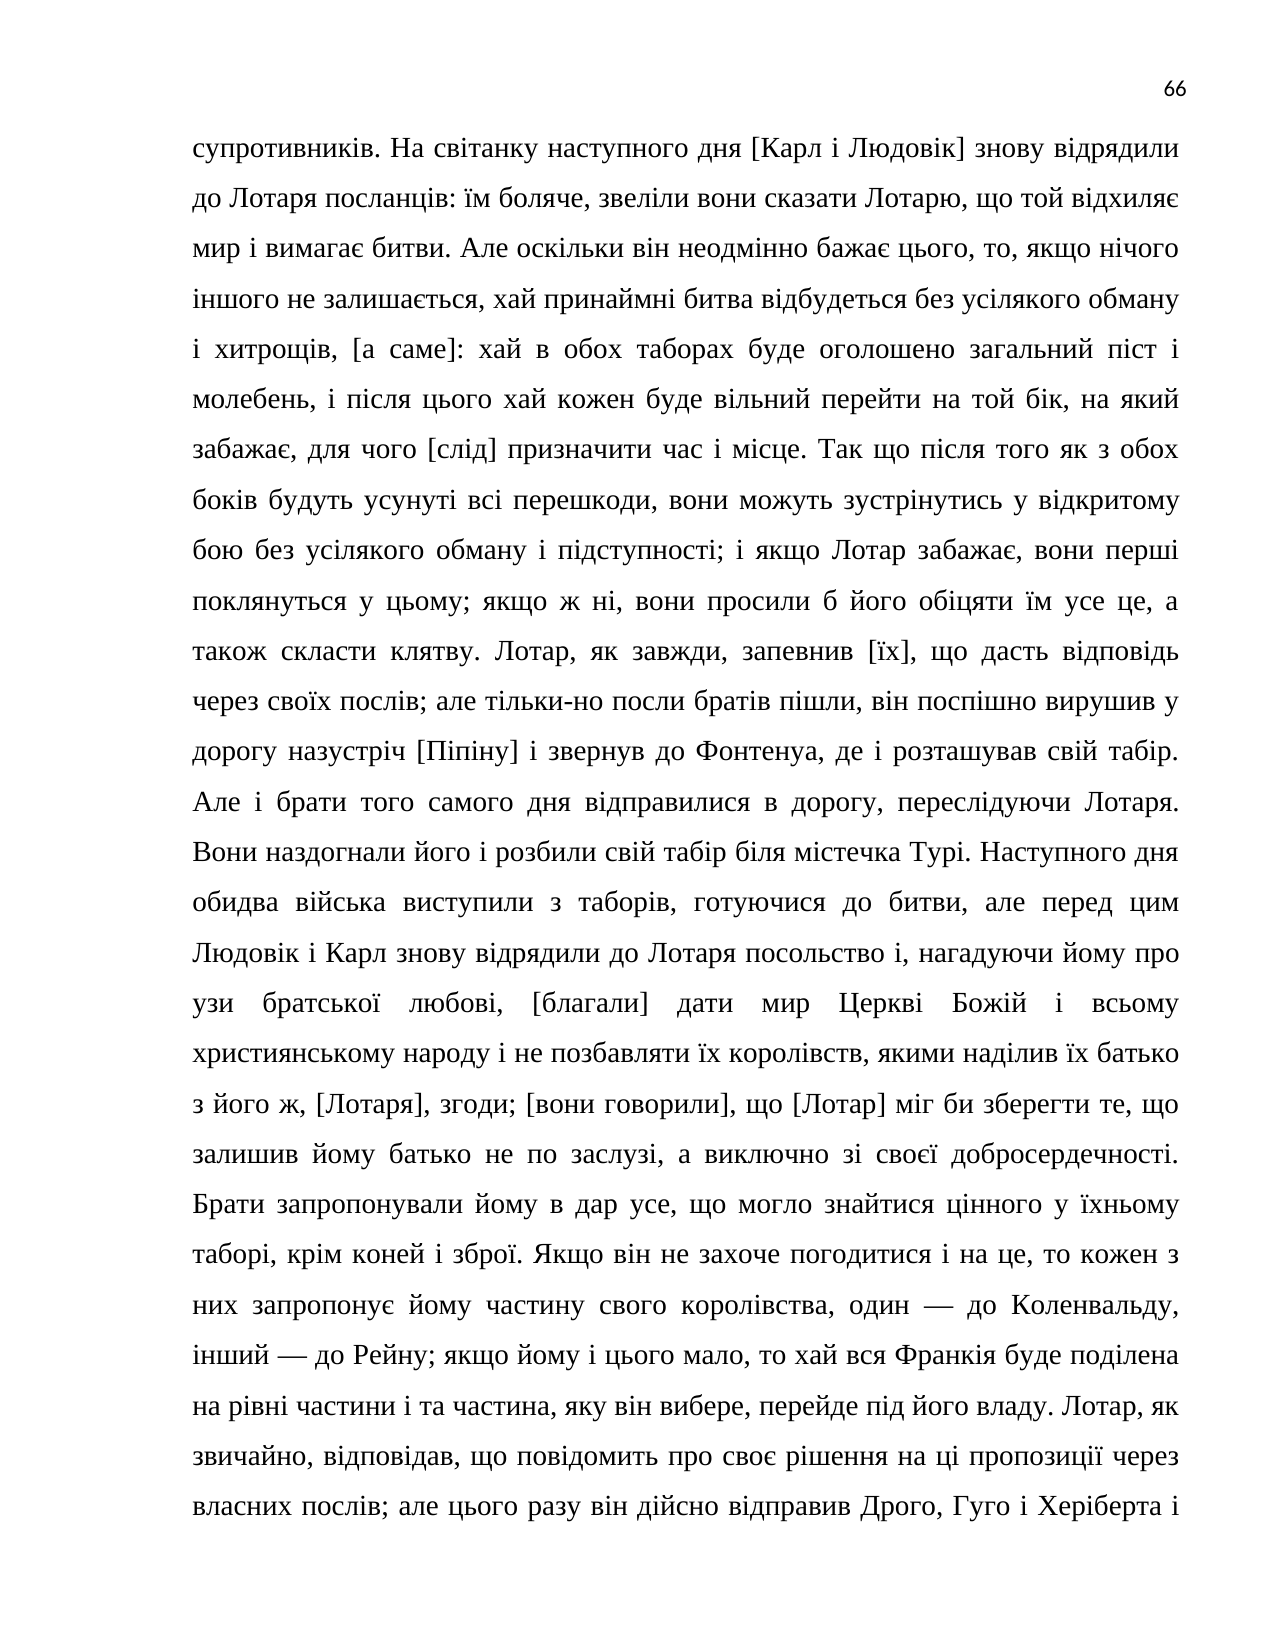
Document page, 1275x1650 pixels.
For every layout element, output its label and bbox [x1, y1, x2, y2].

text [192, 130, 1181, 1522]
